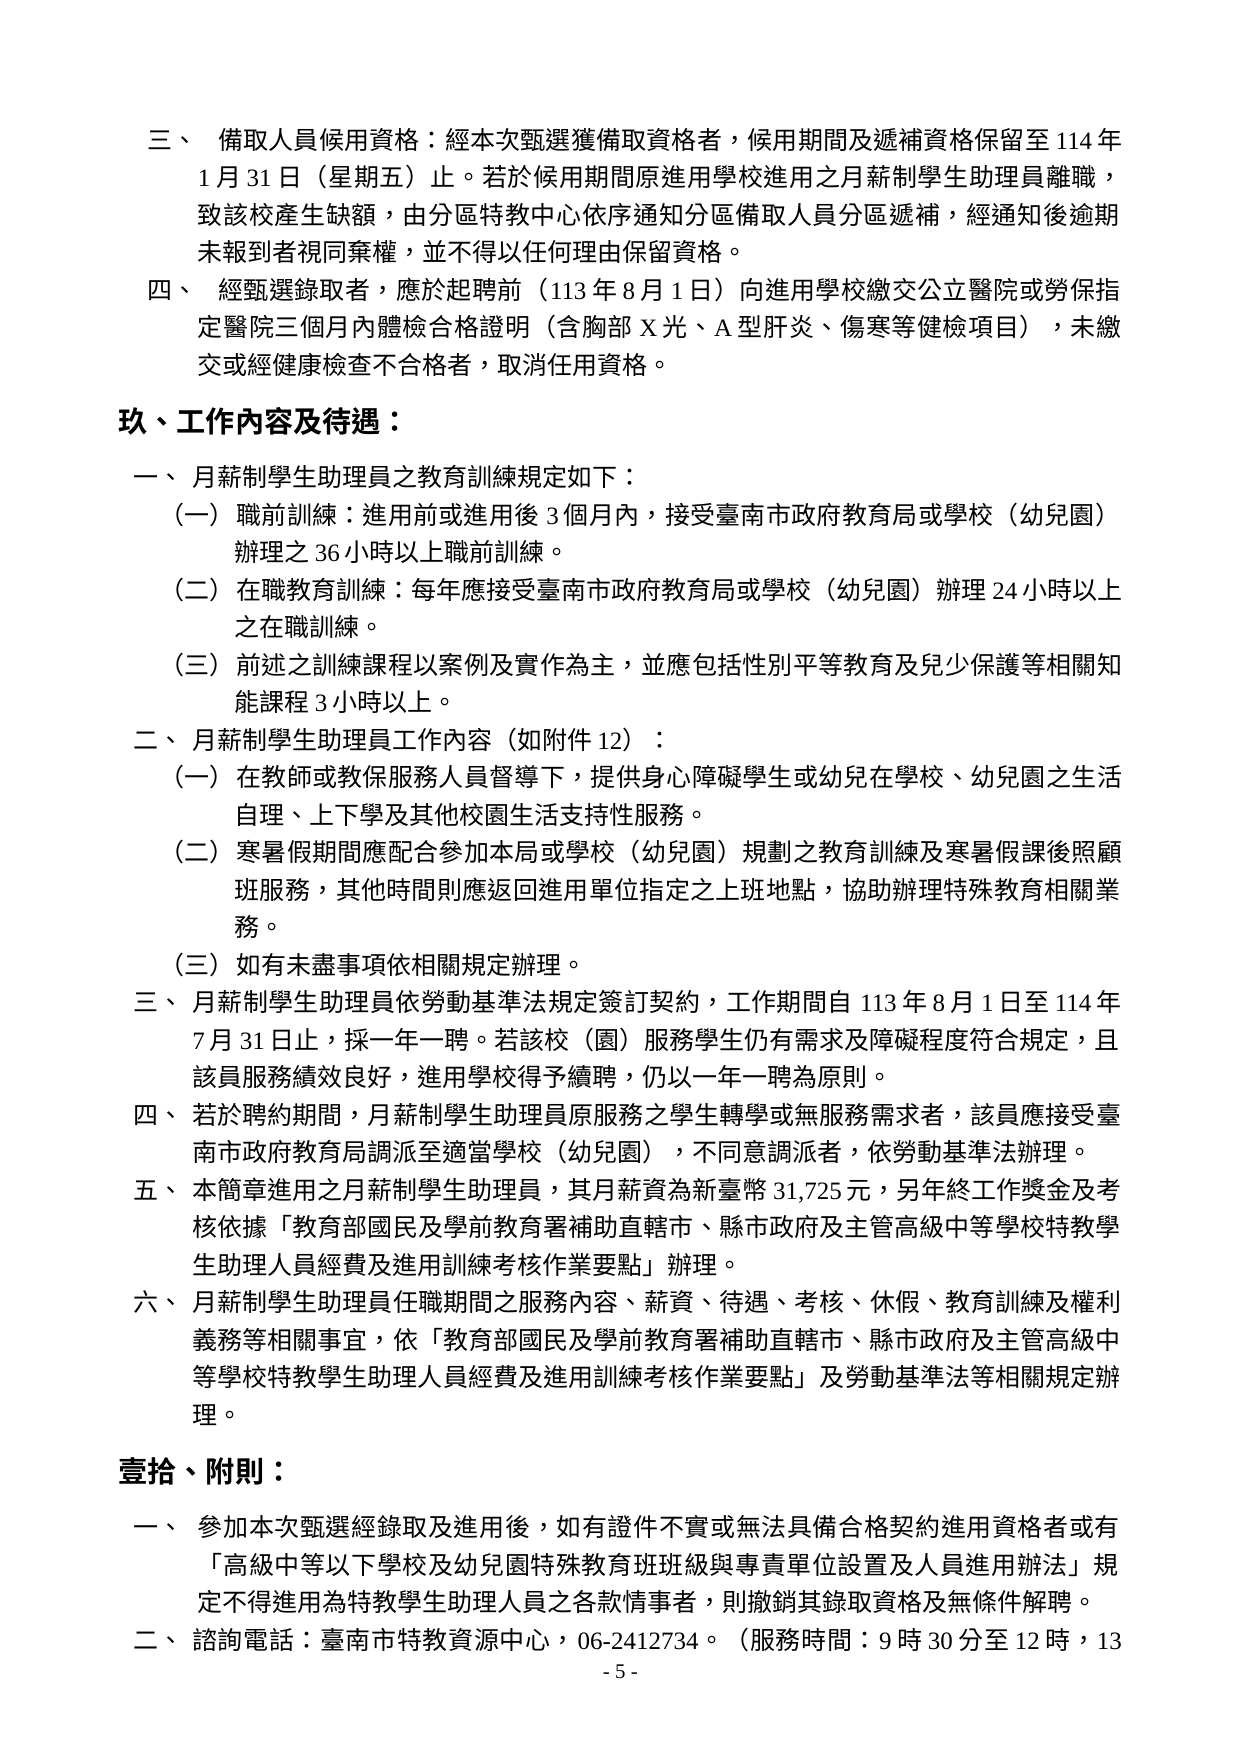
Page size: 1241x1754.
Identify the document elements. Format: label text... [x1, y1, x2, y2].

list 若於聘約期間，月薪制學生助理員原服務之學生轉學或無服務需求者，該員應接受臺南市政府教育局調派至適當學校（幼兒園），不同意調派者，依勞動基準法辦理。 [133, 1094, 1122, 1169]
list 寒暑假期間應配合參加本局或學校（幼兒園）規劃之教育訓練及寒暑假課後照顧班服務，其他時間則應返回進用單位指定之上班地點，協助辦理特殊教育相關業務。 [159, 832, 1122, 944]
list 月薪制學生助理員之教育訓練規定如下： [133, 457, 1122, 494]
list 本簡章進用之月薪制學生助理員，其月薪資為新臺幣31,725元，另年終工作獎金及考核依據「教育部國民及學前教育署補助直轄市、縣市政府及主管高級中等學校特教學生助理人員經費及進用訓練考核作業要點」辦理。 [133, 1169, 1122, 1282]
list 職前訓練：進用前或進用後3個月內，接受臺南市政府教育局或學校（幼兒園）辦理之36小時以上職前訓練。 [159, 494, 1122, 569]
list 月薪制學生助理員依勞動基準法規定簽訂契約，工作期間自113年8月1日至114年7月31日止，採一年一聘。若該校（園）服務學生仍有需求及障礙程度符合規定，且該員服務績效良好，進用學校得予續聘，仍以一年一聘為原則。 [133, 982, 1122, 1094]
list 在職教育訓練：每年應接受臺南市政府教育局或學校（幼兒園）辦理24小時以上之在職訓練。 [159, 569, 1122, 644]
text 壹拾、附則： [118, 1432, 1122, 1507]
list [133, 1619, 1122, 1657]
list 備取人員候用資格：經本次甄選獲備取資格者，候用期間及遞補資格保留至114年1月31日（星期五）止。若於候用期間原進用學校進用之月薪制學生助理員離職，致該校產生缺額，由分區特教中心依序通知分區備取人員分區遞補，經通知後逾期未報到者視同棄權，並不得以任何理由保留資格。 [148, 119, 1122, 269]
list 前述之訓練課程以案例及實作為主，並應包括性別平等教育及兒少保護等相關知能課程3小時以上。 [159, 644, 1122, 719]
list 如有未盡事項依相關規定辦理。 [159, 944, 1122, 982]
list 參加本次甄選經錄取及進用後，如有證件不實或無法具備合格契約進用資格者或有「高級中等以下學校及幼兒園特殊教育班班級與專責單位設置及人員進用辦法」規定不得進用為特教學生助理人員之各款情事者，則撤銷其錄取資格及無條件解聘。 [133, 1507, 1122, 1619]
list 月薪制學生助理員工作內容（如附件12）： [133, 719, 1122, 757]
text 玖、工作內容及待遇： [118, 382, 1122, 457]
list 月薪制學生助理員任職期間之服務內容、薪資、待遇、考核、休假、教育訓練及權利義務等相關事宜，依「教育部國民及學前教育署補助直轄市、縣市政府及主管高級中等學校特教學生助理人員經費及進用訓練考核作業要點」及勞動基準法等相關規定辦理。 [133, 1282, 1122, 1432]
list 經甄選錄取者，應於起聘前（113年8月1日）向進用學校繳交公立醫院或勞保指定醫院三個月內體檢合格證明（含胸部X光、A型肝炎、傷寒等健檢項目），未繳交或經健康檢查不合格者，取消任用資格。 [148, 269, 1122, 382]
list 在教師或教保服務人員督導下，提供身心障礙學生或幼兒在學校、幼兒園之生活自理、上下學及其他校園生活支持性服務。 [159, 757, 1122, 832]
